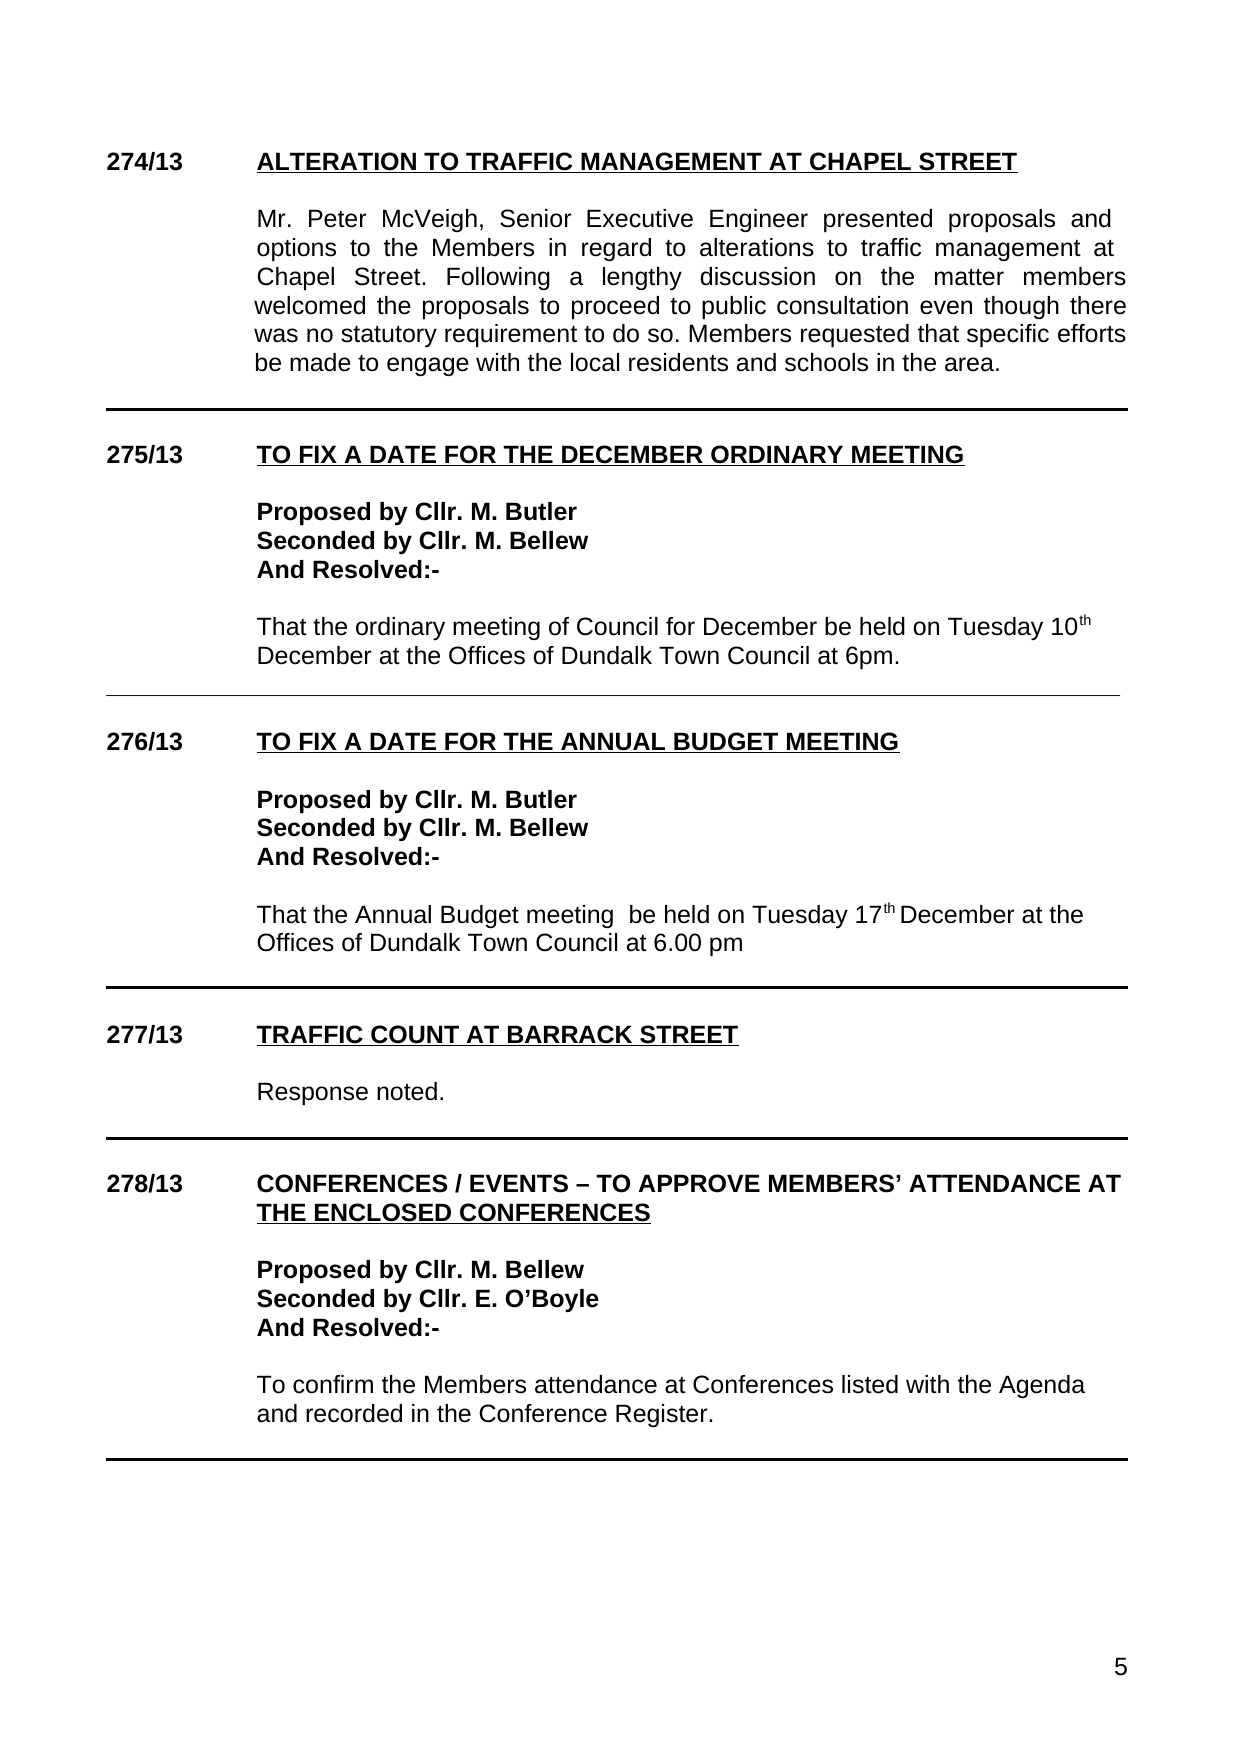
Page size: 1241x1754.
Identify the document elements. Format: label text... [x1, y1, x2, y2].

text To confirm the Members attendance at Conferences listed with the Agenda and recorded in the Conference Register. [106, 1370, 1128, 1427]
text Response noted. [106, 1077, 1128, 1106]
text _________________________________________________________________________ [106, 669, 1128, 698]
text 277/13 TRAFFIC COUNT AT BARRACK STREET [106, 1020, 1128, 1048]
text 276/13 TO FIX A DATE FOR THE ANNUAL BUDGET MEETING [106, 727, 1128, 756]
text Seconded by Cllr. M. Bellew [106, 813, 1128, 842]
text And Resolved:- [106, 554, 1128, 583]
text That the Annual Budget meeting be held on Tuesday 17th December at the Offices of Dundalk Town Council at 6.00 pm [106, 899, 1128, 957]
text 275/13 TO FIX A DATE FOR THE DECEMBER ORDINARY MEETING [106, 439, 1128, 468]
text 278/13 CONFERENCES / EVENTS – TO APPROVE MEMBERS’ ATTENDANCE AT THE ENCLOSED CONFERENCES [106, 1169, 1128, 1226]
text And Resolved:- [106, 842, 1128, 871]
text 274/13 ALTERATION TO TRAFFIC MANAGEMENT AT CHAPEL STREET [106, 147, 1128, 176]
text Seconded by Cllr. M. Bellew [106, 526, 1128, 554]
text Proposed by Cllr. M. Butler [106, 497, 1128, 526]
text Mr. Peter McVeigh, Senior Executive Engineer presented proposals and options to the Members in regard to alterations to traffic management at Chapel Street. Following a lengthy discussion on the matter members welcomed the proposals to proceed to public consultation even though there was no statutory requirement to do so. Members requested that specific efforts be made to engage with the local residents and schools in the area. [106, 204, 1128, 377]
text Proposed by Cllr. M. Butler [106, 784, 1128, 813]
text And Resolved:- [106, 1312, 1128, 1341]
text That the ordinary meeting of Council for December be held on Tuesday 10th December at the Offices of Dundalk Town Council at 6pm. [106, 612, 1128, 669]
text Seconded by Cllr. E. O’Boyle [106, 1284, 1128, 1312]
text Proposed by Cllr. M. Bellew [106, 1255, 1128, 1284]
